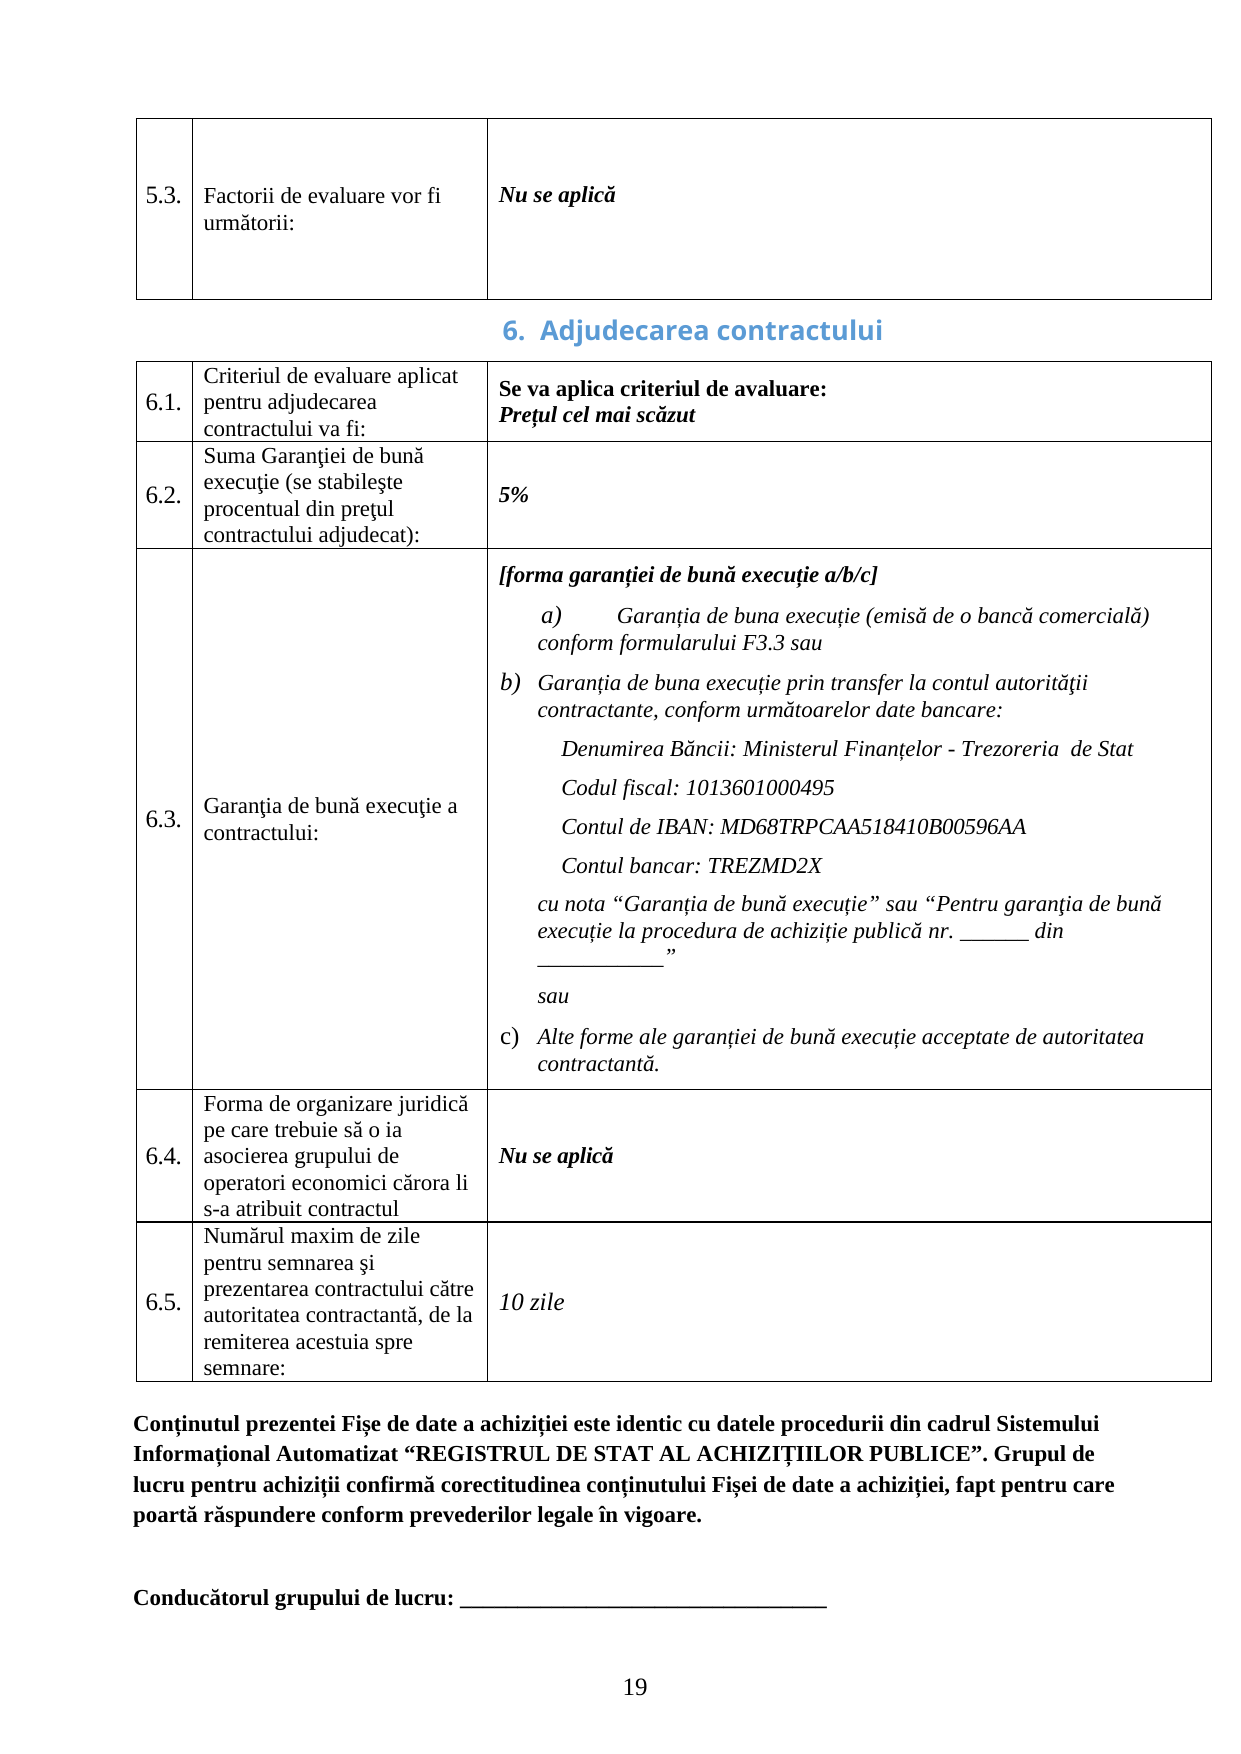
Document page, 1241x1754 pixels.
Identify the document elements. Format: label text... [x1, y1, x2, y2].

table_cell 10 zile [488, 1223, 1211, 1381]
table_cell 6.3. [137, 549, 192, 1088]
table_cell 6.5. [137, 1223, 192, 1381]
table_cell 6.4. [137, 1090, 192, 1221]
table_cell Adjudecarea contractului [136, 300, 1212, 361]
table_cell Se va aplica criteriul de avaluare: Prețul cel mai scăzut [488, 362, 1211, 441]
table_cell Forma de organizare juridică pe care trebuie să o ia asocierea grupului de operatori economici cărora li s-a atribuit contractul [193, 1090, 487, 1221]
table_cell [forma garanției de bună execuție a/b/c] Garanția de buna execuție (emisă de o bancă comercială) conform formularului F3.3 sau Garanția de buna execuție prin transfer la contul autorităţii contractante, conform următoarelor date bancare: Denumirea Băncii: Ministerul Finanțelor - Trezoreria de Stat Codul fiscal: 1013601000495 Contul de IBAN: MD68TRPCAA518410B00596AA Contul bancar: TREZMD2X cu nota “Garanția de bună execuție” sau “Pentru garanţia de bună execuție la procedura de achiziție publică nr. ______ din ___________” sau Alte forme ale garanției de bună execuție acceptate de autoritatea contractantă. [488, 549, 1211, 1088]
table_cell Numărul maxim de zile pentru semnarea şi prezentarea contractului către autoritatea contractantă, de la remiterea acestuia spre semnare: [193, 1223, 487, 1381]
table_cell 5% [488, 442, 1211, 547]
text Conducătorul grupului de lucru: ________________________________ [133, 1584, 1137, 1610]
table_cell Factorii de evaluare vor fi următorii: [193, 119, 487, 298]
table_cell Suma Garanţiei de bună execuţie (se stabileşte procentual din preţul contractului adjudecat): [193, 442, 487, 547]
table_cell Nu se aplică [488, 1090, 1211, 1221]
table_cell 5.3. [137, 119, 192, 298]
table_cell Nu se aplică [488, 119, 1211, 298]
table_cell Garanţia de bună execuţie a contractului: [193, 549, 487, 1088]
text Conținutul prezentei Fișe de date a achiziției este identic cu datele procedurii din cadrul Sistemului Informațional Automatizat “REGISTRUL DE STAT AL ACHIZIȚIILOR PUBLICE”. Grupul de lucru pentru achiziții confirmă corectitudinea conținutului Fișei de date a achiziției, fapt pentru care poartă răspundere conform prevederilor legale în vigoare. [133, 1410, 1137, 1527]
table_cell 6.2. [137, 442, 192, 547]
table_cell 6.1. [137, 362, 192, 441]
table_cell Criteriul de evaluare aplicat pentru adjudecarea contractului va fi: [193, 362, 487, 441]
